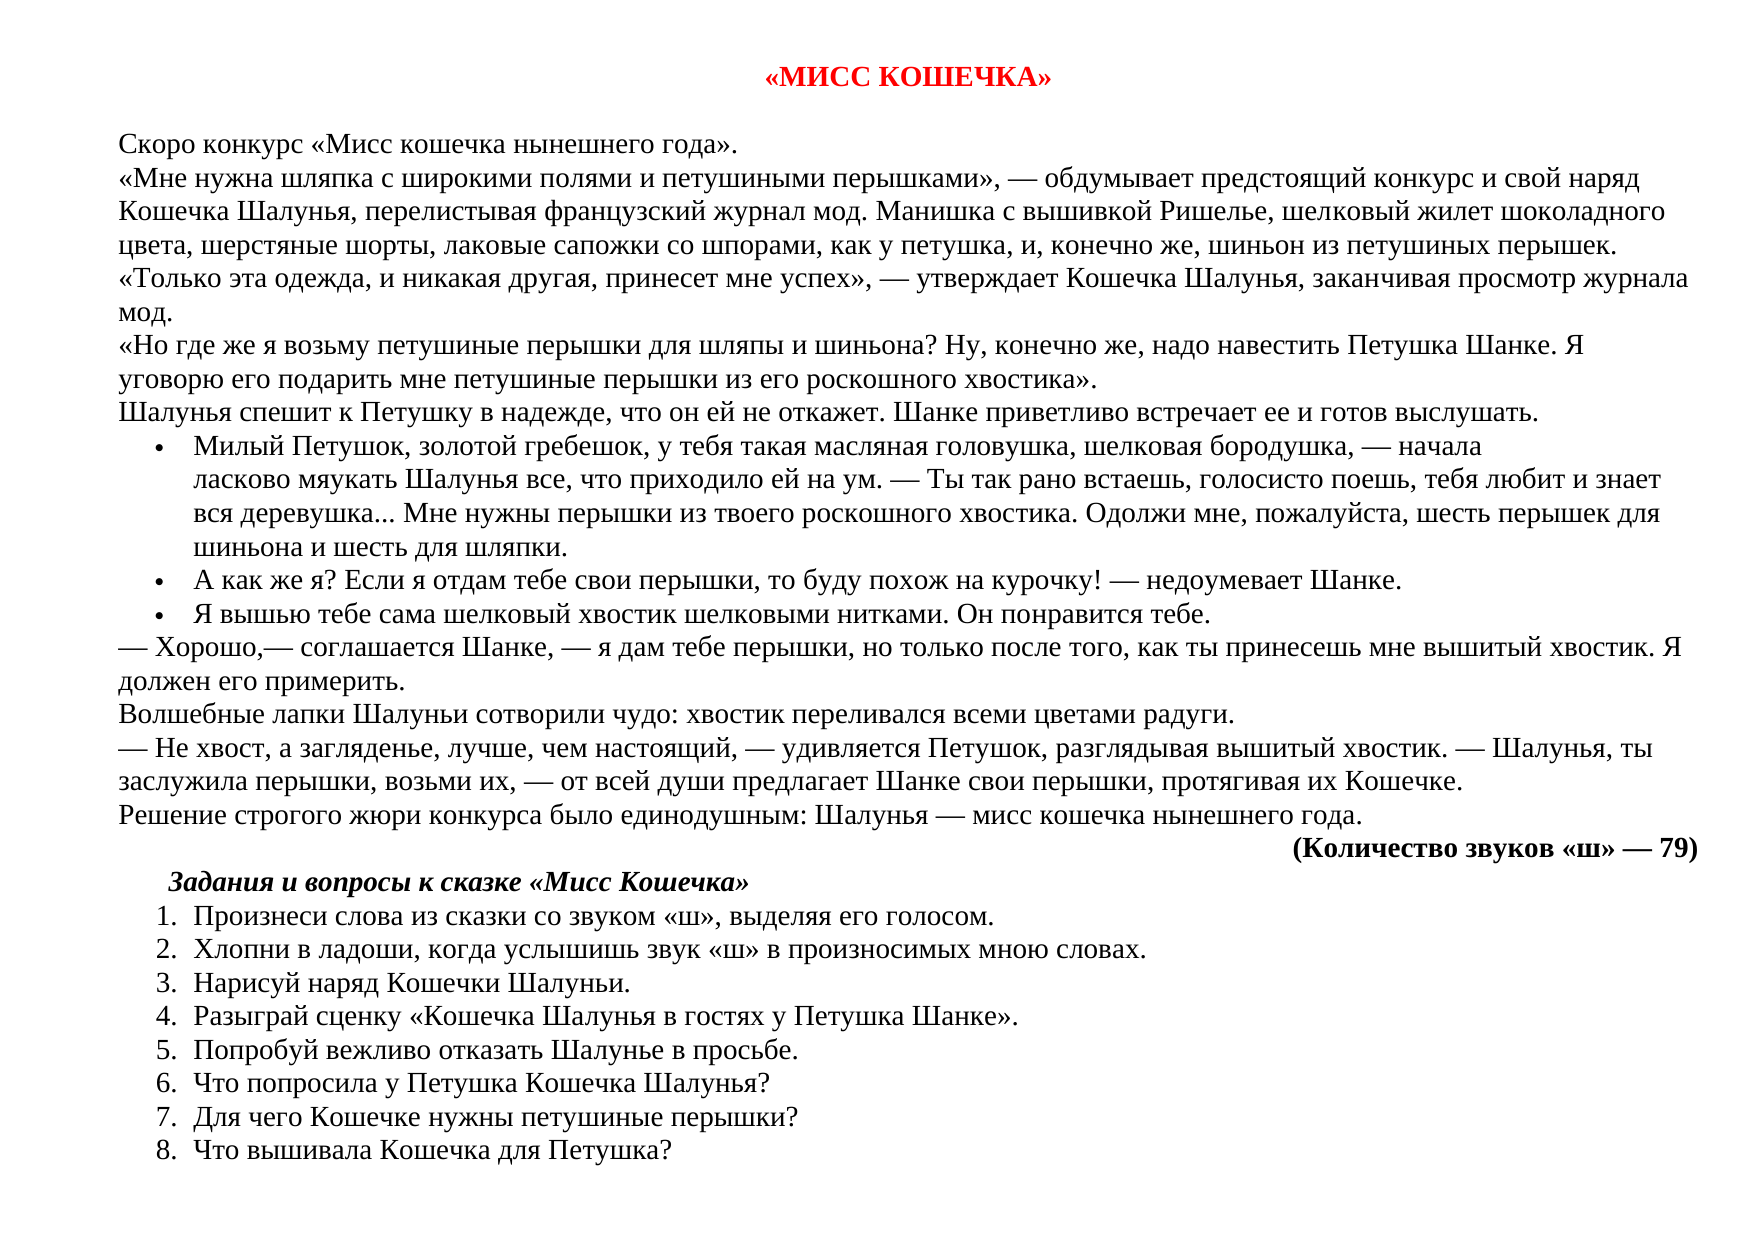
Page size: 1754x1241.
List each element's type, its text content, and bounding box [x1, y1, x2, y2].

text Волшебные лапки Шалуньи сотворили чудо: хвостик переливался всеми цветами радуги. [118, 696, 1698, 730]
text Задания и вопросы к сказке «Мисс Кошечка» [118, 864, 1698, 898]
list Что вышивала Кошечка для Петушка? [156, 1132, 1698, 1166]
list Для чего Кошечке нужны петушиные перышки? [156, 1099, 1698, 1132]
list Что попросила у Петушка Кошечка Шалунья? [156, 1065, 1698, 1099]
text Решение строгого жюри конкурса было единодушным: Шалунья — мисс кошечка нынешнего года. [118, 797, 1698, 831]
list Милый Петушок, золотой гребешок, у тебя такая масляная головушка, шелковая бородушка, — начала ласково мяукать Шалунья все, что приходило ей на ум. — Ты так рано встаешь, голосисто поешь, тебя любит и знает вся деревушка... Мне нужны перышки из твоего роскошного хвостика. Одолжи мне, пожалуйста, шесть перышек для шиньона и шесть для шляпки. [156, 428, 1698, 562]
text (Количество звуков «ш» — 79) [118, 831, 1698, 864]
text — Хорошо,— соглашается Шанке, — я дам тебе перышки, но только после того, как ты принесешь мне вышитый хвостик. Я должен его примерить. [118, 629, 1698, 696]
list Я вышью тебе сама шелковый хвостик шелковыми нитками. Он понравится тебе. [156, 596, 1698, 629]
text Скоро конкурс «Мисс кошечка нынешнего года». [118, 126, 1698, 160]
list Произнеси слова из сказки со звуком «ш», выделяя его голосом. [156, 898, 1698, 931]
list А как же я? Если я отдам тебе свои перышки, то буду похож на курочку! — недоумевает Шанке. [156, 562, 1698, 596]
text «Но где же я возьму петушиные перышки для шляпы и шиньона? Ну, конечно же, надо навестить Петушка Шанке. Я уговорю его подарить мне петушиные перышки из его роскошного хвостика». [118, 327, 1698, 394]
text «МИСС КОШЕЧКА» [118, 59, 1698, 93]
text Шалунья спешит к Петушку в надежде, что он ей не откажет. Шанке приветливо встречает ее и готов выслушать. [118, 394, 1698, 428]
text — Не хвост, а загляденье, лучше, чем настоящий, — удивляется Петушок, разглядывая вышитый хвостик. — Шалунья, ты заслужила перышки, возьми их, — от всей души предлагает Шанке свои перышки, протягивая их Кошечке. [118, 730, 1698, 797]
list Нарисуй наряд Кошечки Шалуньи. [156, 965, 1698, 998]
text «Мне нужна шляпка с широкими полями и петушиными перышками», — обдумывает предстоящий конкурс и свой наряд Кошечка Шалунья, перелистывая французский журнал мод. Манишка с вышивкой Ришелье, шелковый жилет шоколадного цвета, шерстяные шорты, лаковые сапожки со шпорами, как у петушка, и, конечно же, шиньон из петушиных перышек. «Только эта одежда, и никакая другая, принесет мне успех», — утверждает Кошечка Шалунья, заканчивая просмотр журнала мод. [118, 160, 1698, 327]
list Попробуй вежливо отказать Шалунье в просьбе. [156, 1032, 1698, 1065]
list Разыграй сценку «Кошечка Шалунья в гостях у Петушка Шанке». [156, 998, 1698, 1032]
list Хлопни в ладоши, когда услышишь звук «ш» в произносимых мною словах. [156, 931, 1698, 965]
